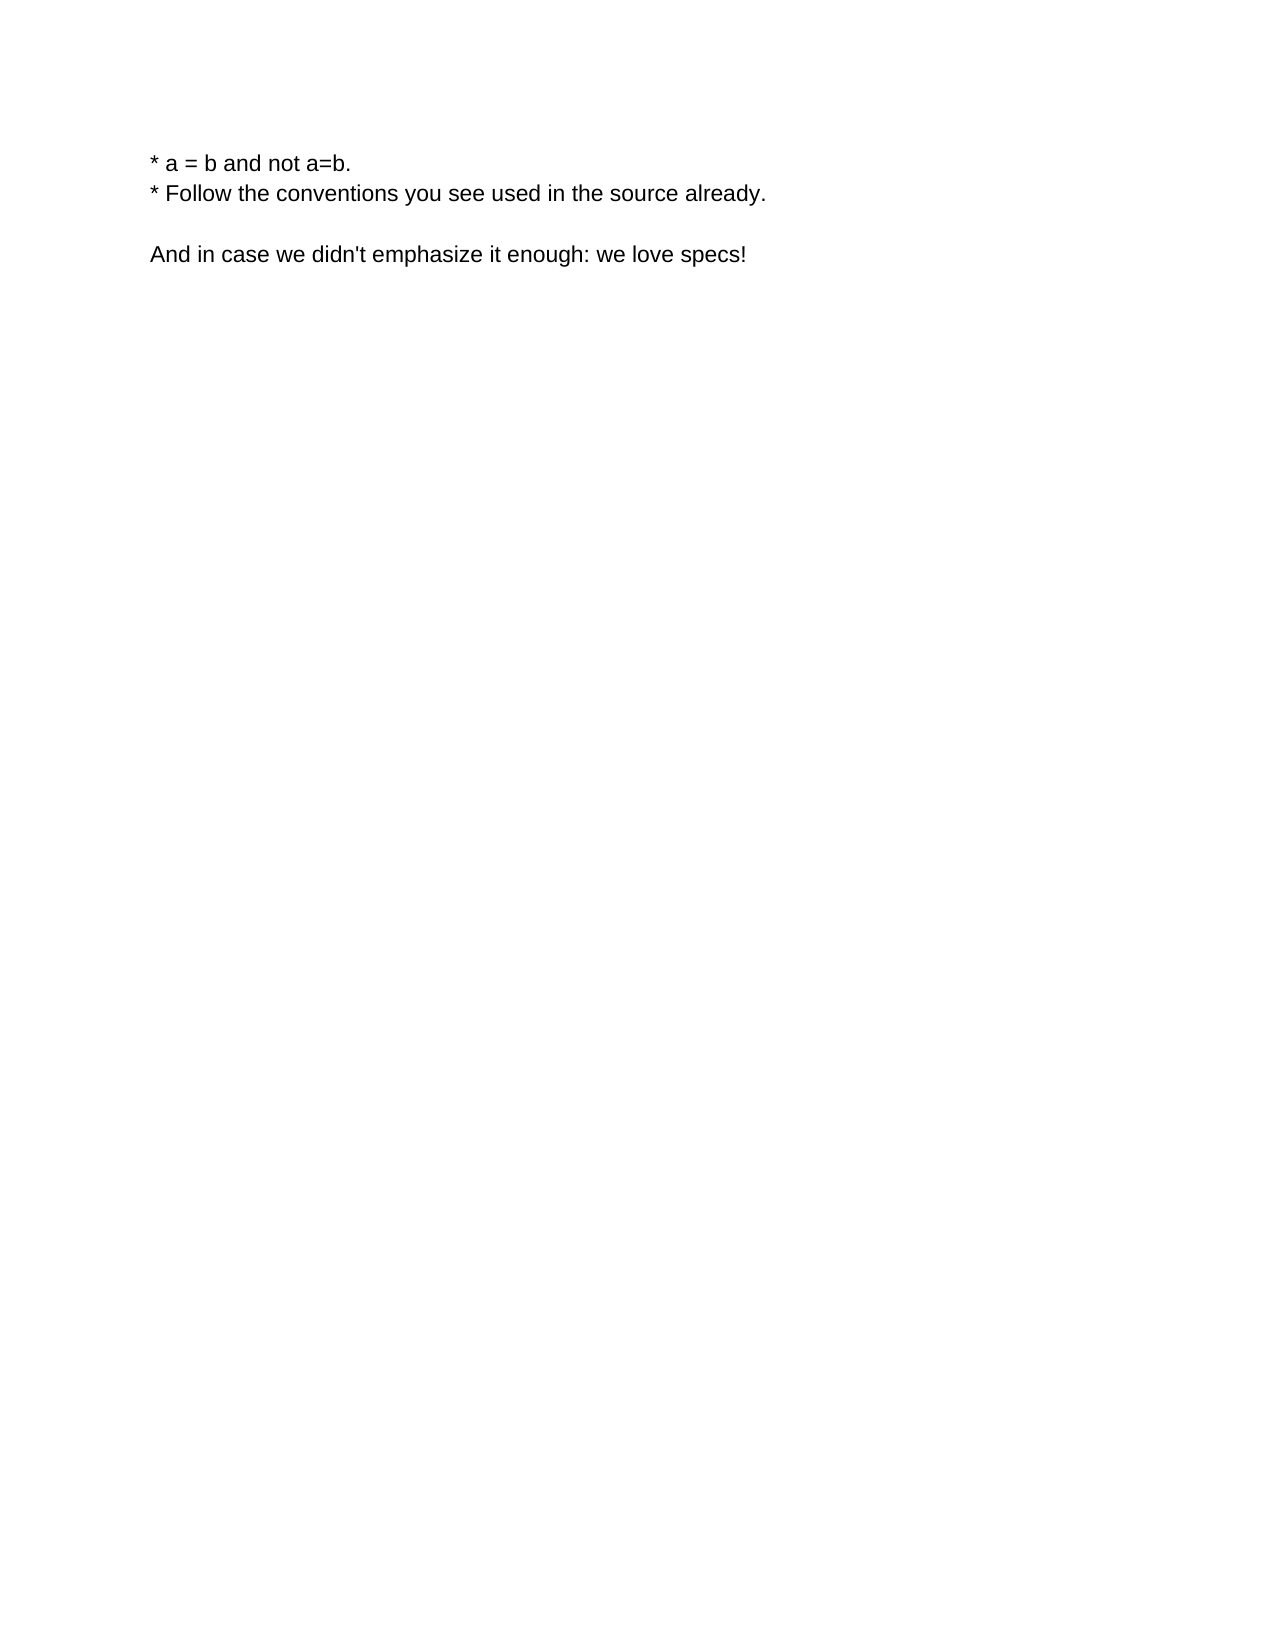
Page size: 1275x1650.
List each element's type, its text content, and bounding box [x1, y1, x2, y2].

text * a = b and not a=b. [150, 150, 1125, 176]
text * Follow the conventions you see used in the source already. [150, 180, 1125, 207]
text And in case we didn't emphasize it enough: we love specs! [150, 241, 1125, 267]
